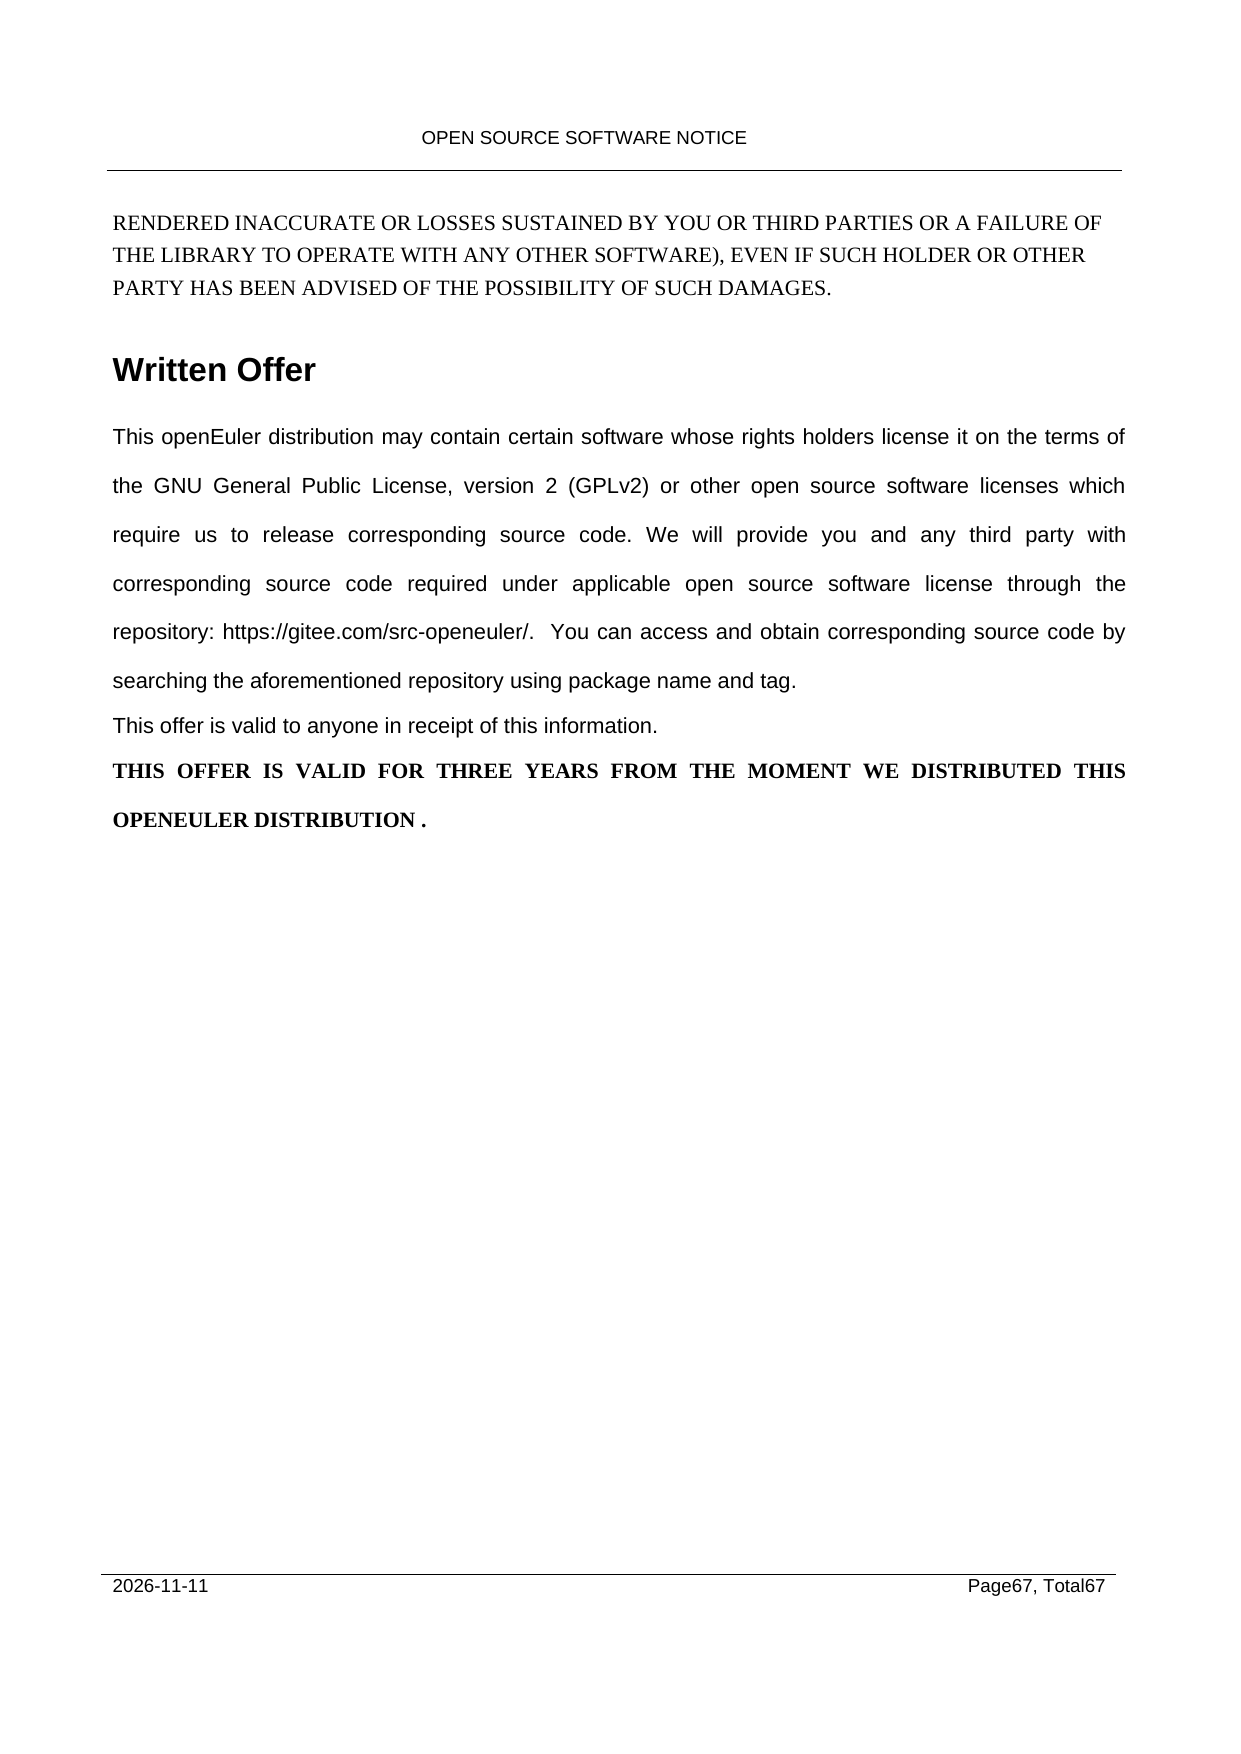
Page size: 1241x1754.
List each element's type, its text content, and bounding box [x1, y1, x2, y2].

text This offer is valid to anyone in receipt of this information. [112, 709, 1128, 742]
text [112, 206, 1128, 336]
text Written Offer [112, 336, 1128, 401]
text This openEuler distribution may contain certain software whose rights holders license it on the terms of the GNU General Public License, version 2 (GPLv2) or other open source software licenses which require us to release corresponding source code. We will provide you and any third party with corresponding source code required under applicable open source software license through the repository: https://gitee.com/src-openeuler/. You can access and obtain corresponding source code by searching the aforementioned repository using package name and tag. [112, 421, 1128, 697]
text THIS OFFER IS VALID FOR THREE YEARS FROM THE MOMENT WE DISTRIBUTED THIS OPENEULER DISTRIBUTION . [112, 754, 1128, 836]
